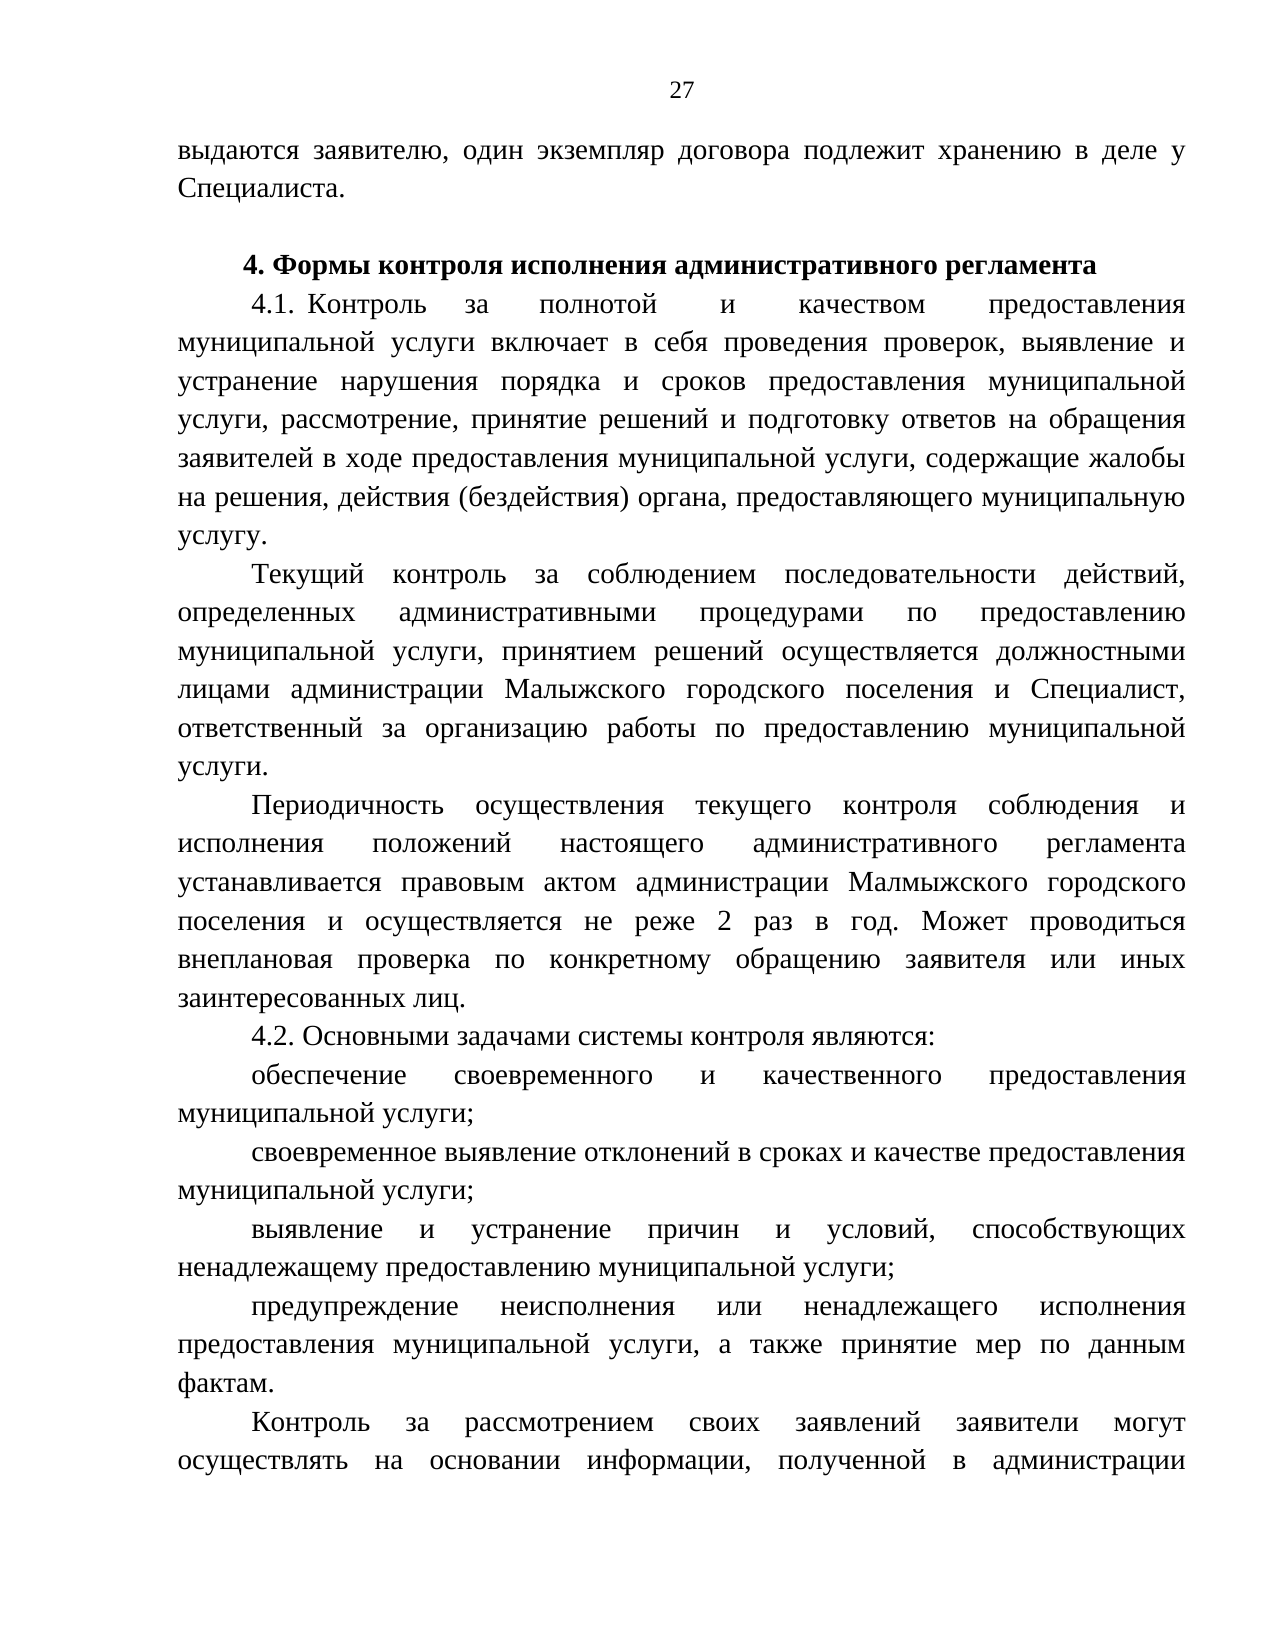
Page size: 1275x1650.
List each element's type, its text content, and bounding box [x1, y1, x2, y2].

text 4. Формы контроля исполнения административного регламента [177, 247, 1186, 281]
text предупреждение неисполнения или ненадлежащего исполнения предоставления муниципальной услуги, а также принятие мер по данным фактам. [177, 1288, 1186, 1399]
text выявление и устранение причин и условий, способствующих ненадлежащему предоставлению муниципальной услуги; [177, 1211, 1186, 1283]
text Периодичность осуществления текущего контроля соблюдения и исполнения положений настоящего административного регламента устанавливается правовым актом администрации Малмыжского городского поселения и осуществляется не реже 2 раз в год. Может проводиться внеплановая проверка по конкретному обращению заявителя или иных заинтересованных лиц. [177, 787, 1186, 1013]
text 4.1. Контроль за полнотой и качеством предоставления муниципальной услуги включает в себя проведения проверок, выявление и устранение нарушения порядка и сроков предоставления муниципальной услуги, рассмотрение, принятие решений и подготовку ответов на обращения заявителей в ходе предоставления муниципальной услуги, содержащие жалобы на решения, действия (бездействия) органа, предоставляющего муниципальную услугу. [177, 286, 1186, 551]
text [177, 1404, 1186, 1476]
text Текущий контроль за соблюдением последовательности действий, определенных административными процедурами по предоставлению муниципальной услуги, принятием решений осуществляется должностными лицами администрации Малыжского городского поселения и Специалист, ответственный за организацию работы по предоставлению муниципальной услуги. [177, 556, 1186, 782]
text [177, 132, 1186, 204]
text 4.2. Основными задачами системы контроля являются: [177, 1018, 1186, 1052]
text обеспечение своевременного и качественного предоставления муниципальной услуги; [177, 1057, 1186, 1129]
text своевременное выявление отклонений в сроках и качестве предоставления муниципальной услуги; [177, 1134, 1186, 1206]
